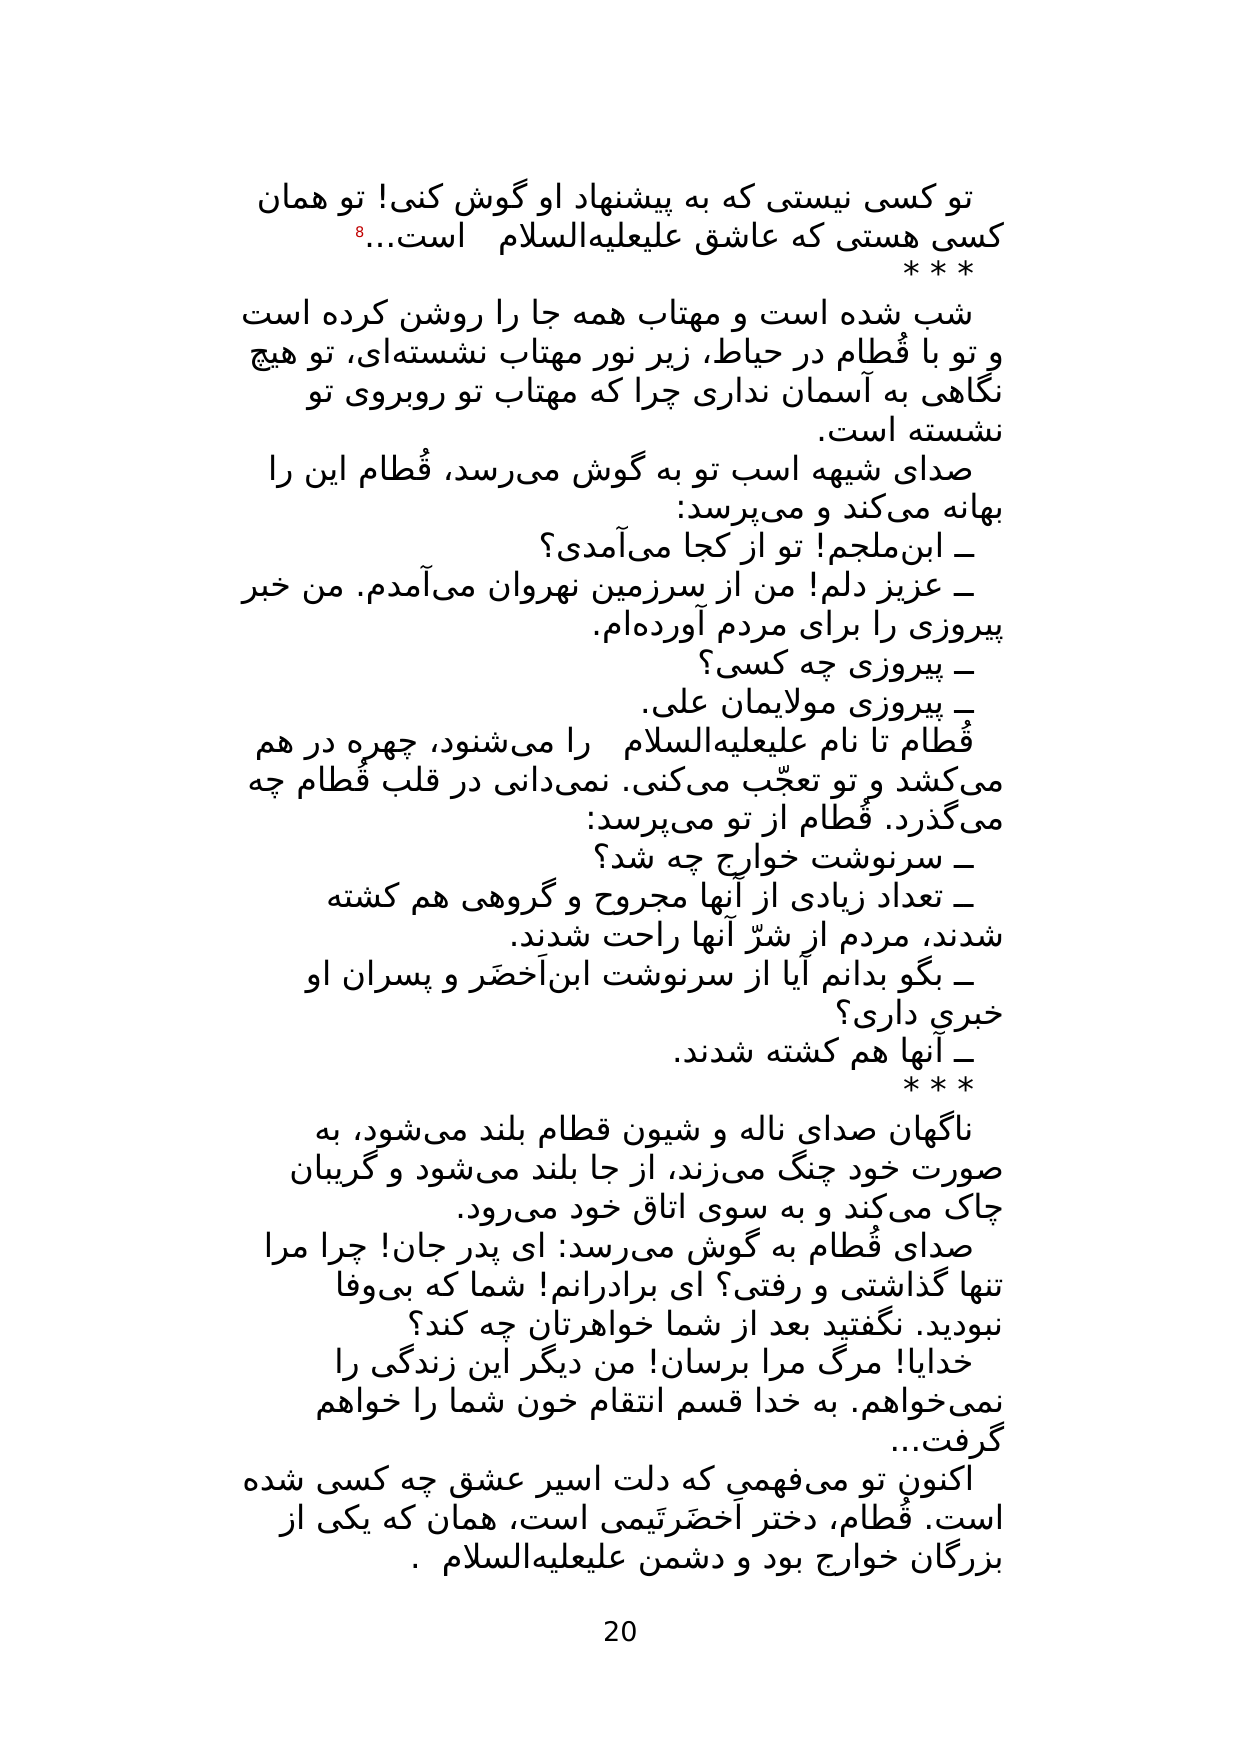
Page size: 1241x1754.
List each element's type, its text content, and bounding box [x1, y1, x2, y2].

text اکنون تو می‌فهمی که دلت اسیر عشق چه کسی شده است. قُطام، دختر اَخضَرتَیمی است، همان که یکی از بزرگان خوارج بود و دشمن علیعليه‌السلام . [236, 1459, 1004, 1576]
text * * * [236, 1071, 1004, 1110]
text صدای شیهه اسب تو به گوش می‌رسد، قُطام این را بهانه می‌کند و می‌پرسد: [236, 449, 1004, 527]
text ــ پیروزی مولایمان علی. [236, 682, 1004, 721]
text ــ ابن‌ملجم! تو از کجا می‌آمدی؟ [236, 527, 1004, 566]
text ــ عزیز دلم! من از سرزمین نهروان می‌آمدم. من خبر پیروزی را برای مردم آورده‌ام. [236, 566, 1004, 643]
text خدایا! مرگ مرا برسان! من دیگر این زندگی را نمی‌خواهم. به خدا قسم انتقام خون شما را خواهم گرفت... [236, 1343, 1004, 1459]
text شب شده است و مهتاب همه جا را روشن کرده است و تو با قُطام در حیاط، زیر نور مهتاب نشسته‌ای، تو هیچ نگاهی به آسمان نداری چرا که مهتاب تو روبروی تو نشسته است. [236, 294, 1004, 449]
text ــ سرنوشت خوارج چه شد؟ [236, 838, 1004, 877]
text ــ بگو بدانم آیا از سرنوشت ابن‌اَخضَر و پسران او خبری داری؟ [236, 954, 1004, 1032]
text قُطام تا نام علیعليه‌السلام را می‌شنود، چهره در هم می‌کشد و تو تعجّب می‌کنی. نمی‌دانی در قلب قُطام چه می‌گذرد. قُطام از تو می‌پرسد: [236, 721, 1004, 838]
text ناگهان صدای ناله و شیون قطام بلند می‌شود، به صورت خود چنگ می‌زند، از جا بلند می‌شود و گریبان چاک می‌کند و به سوی اتاق خود می‌رود. [236, 1110, 1004, 1226]
text صدای قُطام به گوش می‌رسد: ای پدر جان! چرا مرا تنها گذاشتی و رفتی؟ ای برادرانم! شما که بی‌وفا نبودید. نگفتید بعد از شما خواهرتان چه کند؟ [236, 1226, 1004, 1343]
text ــ پیروزی چه کسی؟ [236, 643, 1004, 682]
text ــ تعداد زیادی از آنها مجروح و گروهی هم کشته شدند، مردم از شرّ آنها راحت شدند. [236, 877, 1004, 954]
text تو کسی نیستی که به پیشنهاد او گوش کنی! تو همان کسی هستی که عاشق علیعليه‌السلام است...8 [236, 177, 1004, 255]
text ــ آنها هم کشته شدند. [236, 1032, 1004, 1071]
text * * * [236, 255, 1004, 294]
